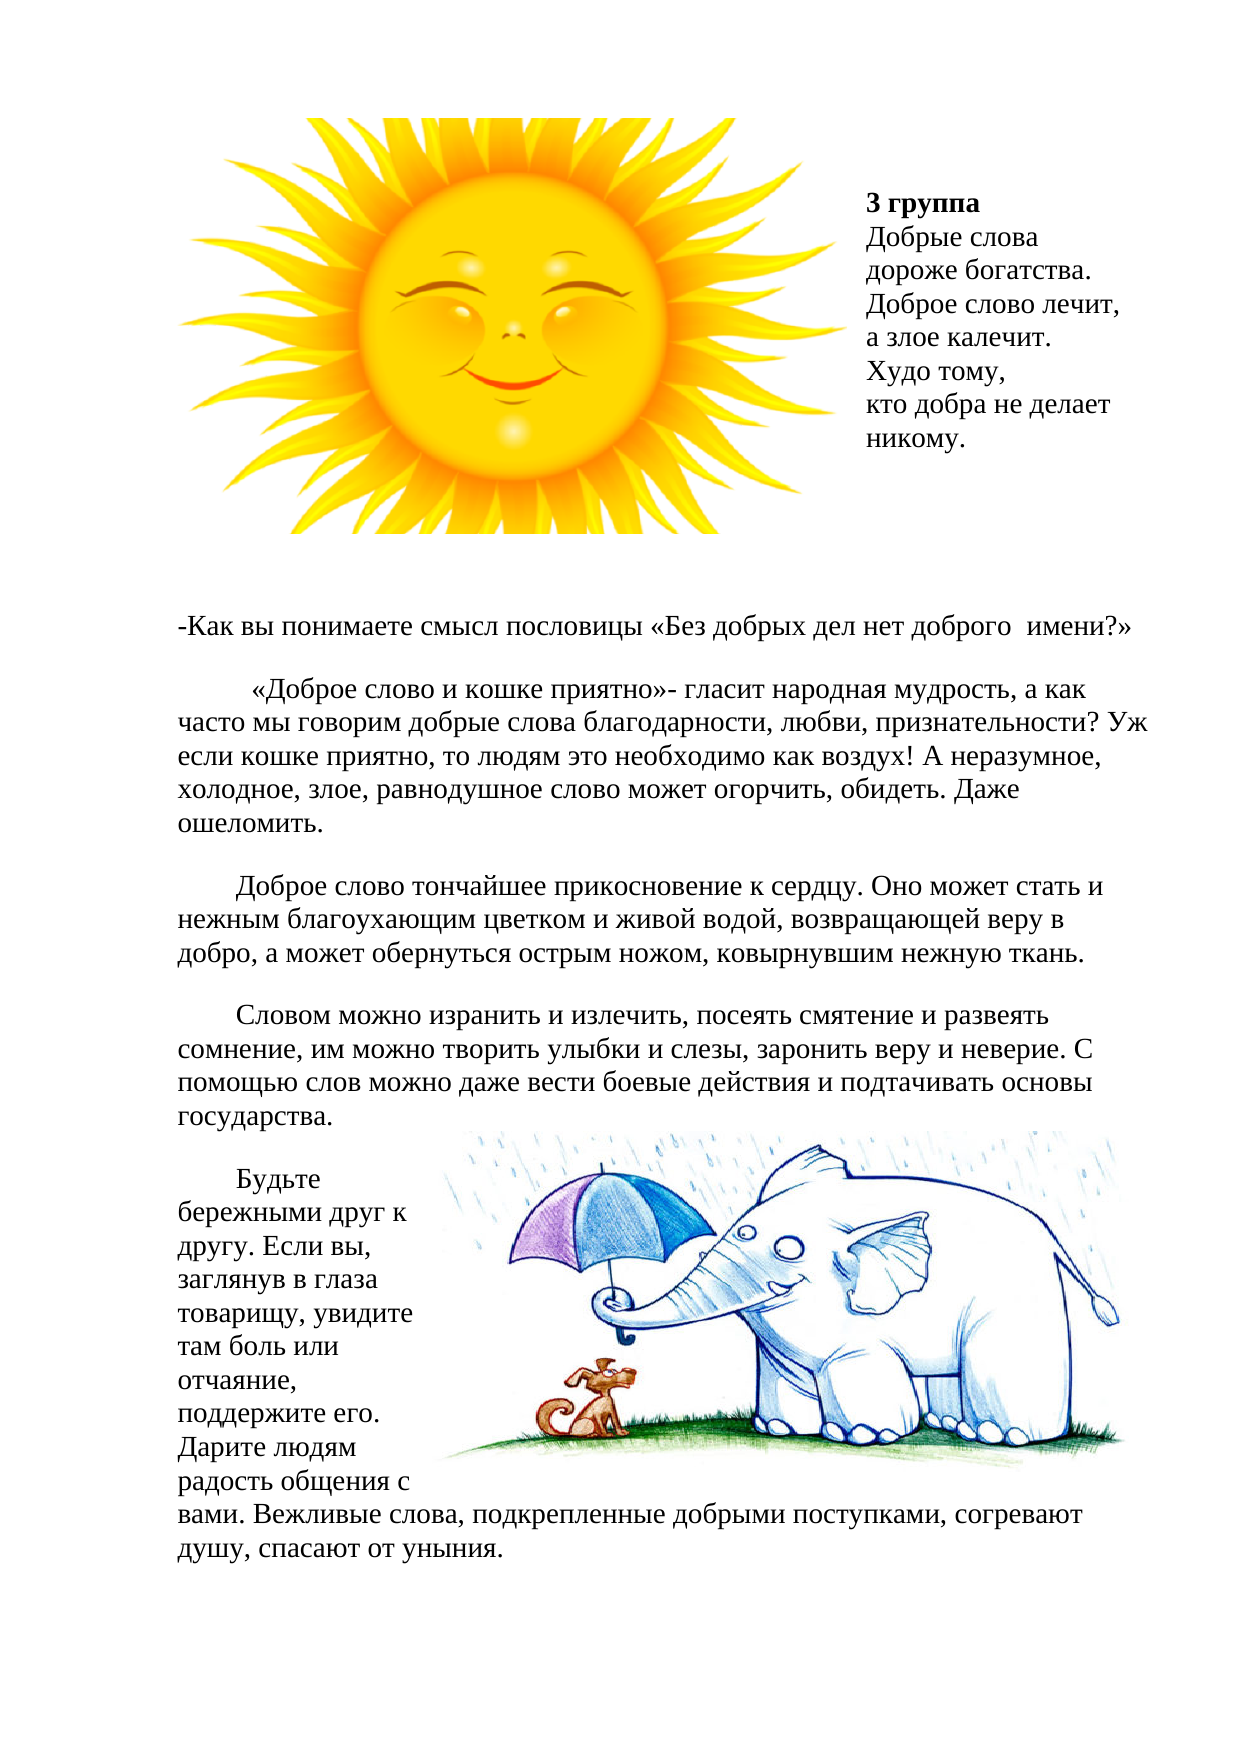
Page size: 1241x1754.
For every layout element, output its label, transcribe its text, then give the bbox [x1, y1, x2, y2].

picture [432, 1131, 1152, 1472]
text кто добра не делает никому. [848, 386, 1152, 453]
text Добрые слова [848, 219, 1152, 252]
text дороже богатства. [848, 252, 1152, 286]
text -Как вы понимаете смысл пословицы «Без добрых дел нет доброго имени?» [177, 608, 1152, 642]
text а злое калечит. [848, 319, 1152, 353]
text «Доброе слово и кошке приятно»- гласит народная мудрость, а как часто мы говорим добрые слова благодарности, любви, признательности? Уж если кошке приятно, то людям это необходимо как воздух! А неразумное, холодное, злое, равнодушное слово может огорчить, обидеть. Даже ошеломить. [177, 671, 1152, 838]
picture [177, 118, 848, 534]
text Доброе слово тончайшее прикосновение к сердцу. Оно может стать и нежным благоухающим цветком и живой водой, возвращающей веру в добро, а может обернуться острым ножом, ковырнувшим нежную ткань. [177, 868, 1152, 968]
text Словом можно изранить и излечить, посеять смятение и развеять сомнение, им можно творить улыбки и слезы, заронить веру и неверие. С помощью слов можно даже вести боевые действия и подтачивать основы государства. [177, 997, 1152, 1132]
text 3 группа [848, 185, 1152, 219]
text Худо тому, [848, 353, 1152, 386]
text Доброе слово лечит, [848, 286, 1152, 319]
